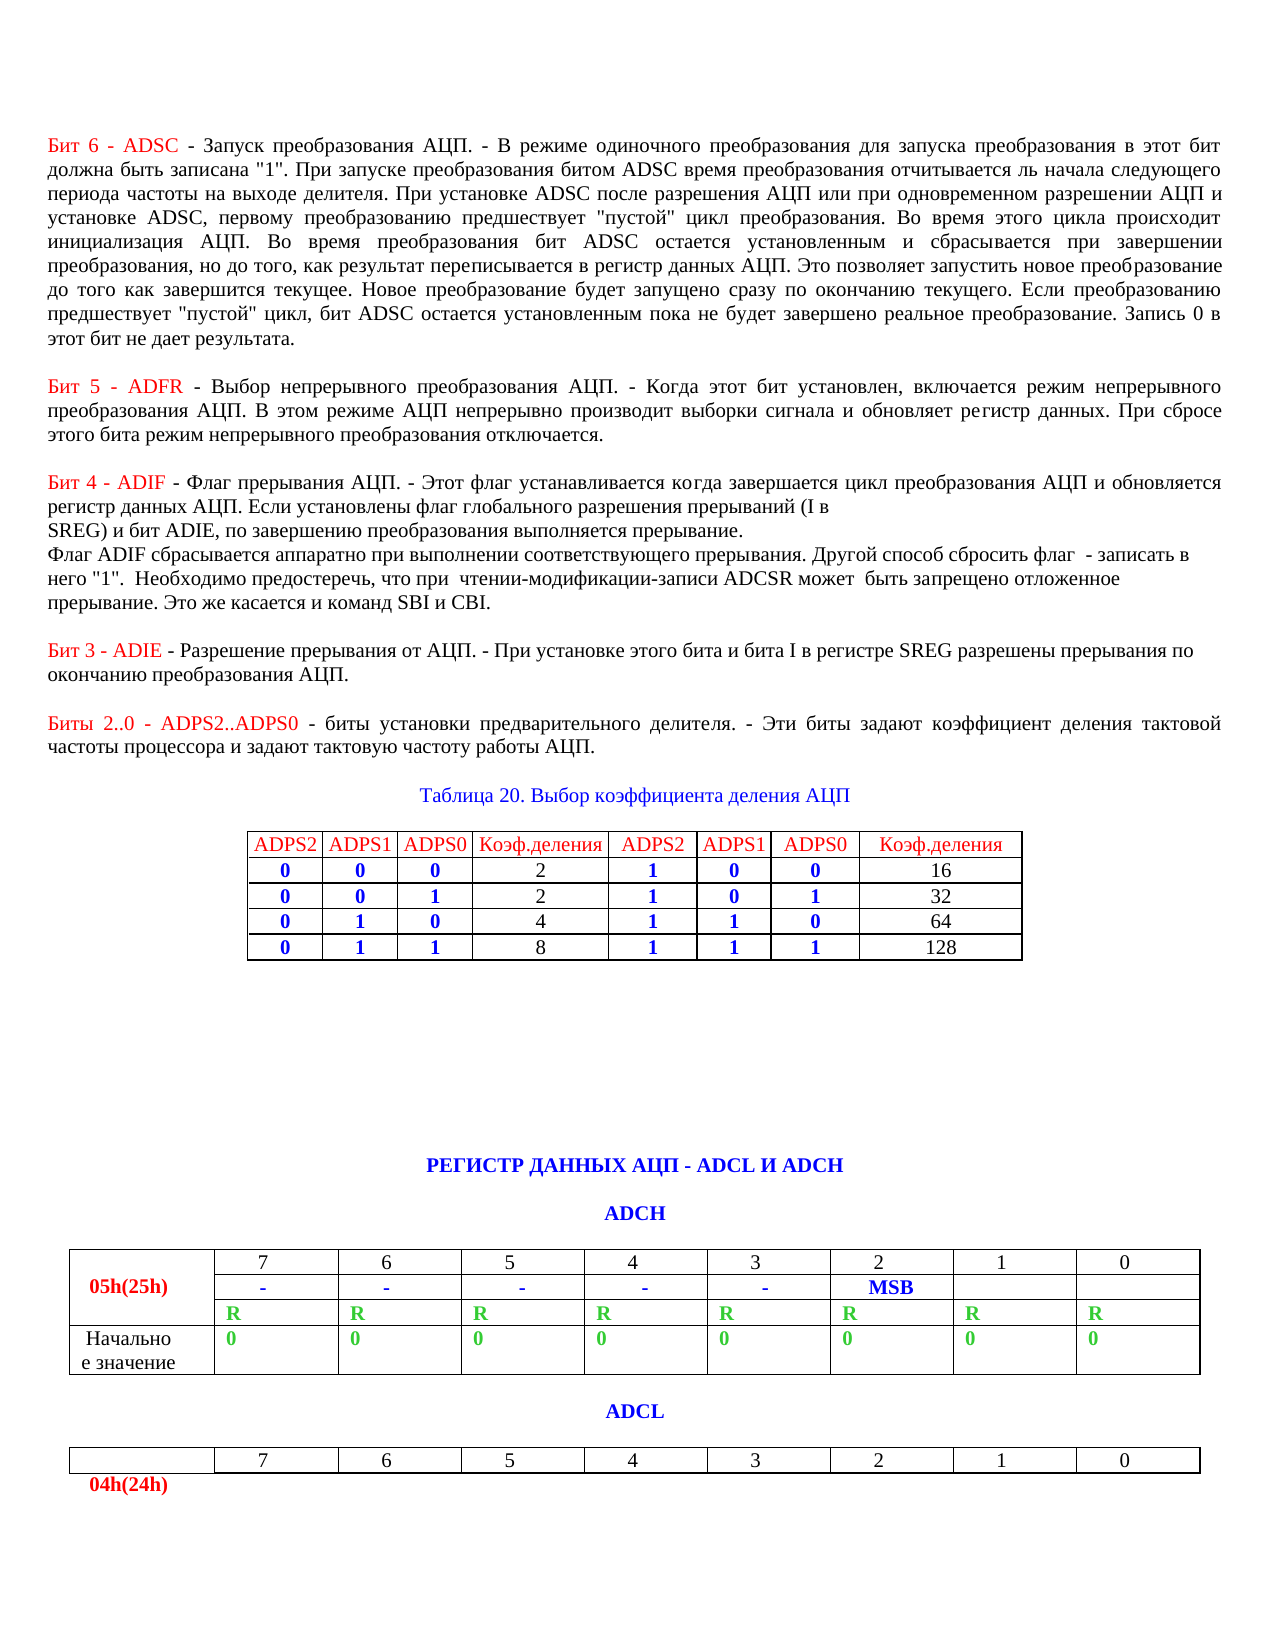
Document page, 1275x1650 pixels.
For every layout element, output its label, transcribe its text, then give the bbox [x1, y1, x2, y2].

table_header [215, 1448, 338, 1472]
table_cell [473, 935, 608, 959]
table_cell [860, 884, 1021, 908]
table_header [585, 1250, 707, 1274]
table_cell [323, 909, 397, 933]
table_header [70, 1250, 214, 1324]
text Флаг ADIF сбрасывается аппаратно при выполнении соответствующего прерывания. Другой способ сбросить флаг - записать в него "1". Необходимо предостеречь, что при чтении-модификации-записи ADCSR может быть запрещено отложенное прерывание. Это же касается и команд SBI и CBI. [47, 542, 1222, 614]
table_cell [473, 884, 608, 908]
text Биты 2..0 - ADPS2..ADPS0 - биты установки предварительного делителя. - Эти биты задают коэффициент деления тактовой частоты процессора и задают тактовую частоту работы АЦП. [47, 710, 1222, 758]
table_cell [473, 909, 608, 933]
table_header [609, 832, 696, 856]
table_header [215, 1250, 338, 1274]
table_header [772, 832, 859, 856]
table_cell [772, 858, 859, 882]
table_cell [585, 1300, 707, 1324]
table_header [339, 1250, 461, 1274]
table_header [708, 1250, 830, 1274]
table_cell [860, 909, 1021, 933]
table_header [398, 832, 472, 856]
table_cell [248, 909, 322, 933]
text ADCL [47, 1399, 1222, 1423]
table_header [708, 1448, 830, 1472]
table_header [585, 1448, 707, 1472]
text ADCH [47, 1201, 1222, 1225]
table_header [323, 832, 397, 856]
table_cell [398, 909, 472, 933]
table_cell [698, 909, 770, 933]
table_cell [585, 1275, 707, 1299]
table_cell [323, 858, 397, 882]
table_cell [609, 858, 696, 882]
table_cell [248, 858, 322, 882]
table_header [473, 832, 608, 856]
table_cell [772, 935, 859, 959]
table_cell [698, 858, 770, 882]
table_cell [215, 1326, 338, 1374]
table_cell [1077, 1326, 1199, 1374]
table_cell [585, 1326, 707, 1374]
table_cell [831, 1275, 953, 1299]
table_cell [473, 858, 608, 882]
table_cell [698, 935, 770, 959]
text Бит 3 - ADIE - Разрешение прерывания от АЦП. - При установке этого бита и бита I в регистре SREG разрешены прерывания по окончанию преобразования АЦП. [47, 638, 1222, 686]
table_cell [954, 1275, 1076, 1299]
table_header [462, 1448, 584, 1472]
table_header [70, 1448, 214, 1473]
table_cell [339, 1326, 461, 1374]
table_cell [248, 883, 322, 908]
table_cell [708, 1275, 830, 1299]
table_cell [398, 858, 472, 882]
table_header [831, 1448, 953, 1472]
text SREG) и бит ADIE, по завершению преобразования выполняется прерывание. [47, 518, 1222, 542]
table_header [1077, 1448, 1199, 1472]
text Бит 6 - ADSC - Запуск преобразования АЦП. - В режиме одиночного преобразования для запуска преобразования в этот бит должна быть записана "1". При запуске преобразования битом ADSC время преобразования отчитывается ль начала следующего периода частоты на выходе делителя. При установке ADSC после разрешения АЦП или при одновременном разрешении АЦП и установке ADSC, первому преобразованию предшествует "пустой" цикл преобразования. Во время этого цикла происходит инициализация АЦП. Во время преобразования бит ADSC остается установленным и сбрасывается при завершении преобразования, но до того, как результат переписывается в регистр данных АЦП. Это позволяет запустить новое преобразование до того как завершится текущее. Новое преобразование будет запущено сразу по окончанию текущего. Если преобразованию предшествует "пустой" цикл, бит ADSC остается установленным пока не будет завершено реальное преобразование. Запись 0 в этот бит не дает результата. [47, 133, 1222, 349]
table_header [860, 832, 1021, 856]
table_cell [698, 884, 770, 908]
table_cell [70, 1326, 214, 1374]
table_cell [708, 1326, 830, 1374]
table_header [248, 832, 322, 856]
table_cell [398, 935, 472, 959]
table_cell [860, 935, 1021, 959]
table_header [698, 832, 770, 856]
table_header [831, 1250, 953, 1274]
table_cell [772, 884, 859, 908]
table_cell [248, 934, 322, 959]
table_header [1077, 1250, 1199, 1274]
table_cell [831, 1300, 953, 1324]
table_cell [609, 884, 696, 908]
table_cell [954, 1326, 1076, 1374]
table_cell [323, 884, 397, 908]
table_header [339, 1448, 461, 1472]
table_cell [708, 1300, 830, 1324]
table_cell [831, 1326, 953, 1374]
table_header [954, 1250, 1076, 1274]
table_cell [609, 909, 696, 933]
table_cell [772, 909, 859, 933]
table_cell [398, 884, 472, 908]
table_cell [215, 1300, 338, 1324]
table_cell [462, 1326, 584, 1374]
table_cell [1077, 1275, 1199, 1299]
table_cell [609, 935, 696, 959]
text Бит 5 - ADFR - Выбор непрерывного преобразования АЦП. - Когда этот бит установлен, включается режим непрерывного преобразования АЦП. В этом режиме АЦП непрерывно производит выборки сигнала и обновляет регистр данных. При сбросе этого бита режим непрерывного преобразования отключается. [47, 373, 1222, 446]
text РЕГИСТР ДАННЫХ АЦП - ADCL И ADCH [47, 1153, 1222, 1177]
text Бит 4 - ADIF - Флаг прерывания АЦП. - Этот флаг устанавливается когда завершается цикл преобразования АЦП и обновляется регистр данных АЦП. Если установлены флаг глобального разрешения прерываний (I в [47, 470, 1222, 518]
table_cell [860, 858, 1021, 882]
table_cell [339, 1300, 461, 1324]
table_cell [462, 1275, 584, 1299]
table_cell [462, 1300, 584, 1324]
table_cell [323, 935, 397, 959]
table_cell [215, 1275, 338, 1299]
text Таблица 20. Выбор коэффициента деления АЦП [47, 783, 1222, 807]
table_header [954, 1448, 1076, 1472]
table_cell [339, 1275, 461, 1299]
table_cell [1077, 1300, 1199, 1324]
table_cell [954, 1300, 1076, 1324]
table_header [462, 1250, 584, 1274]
